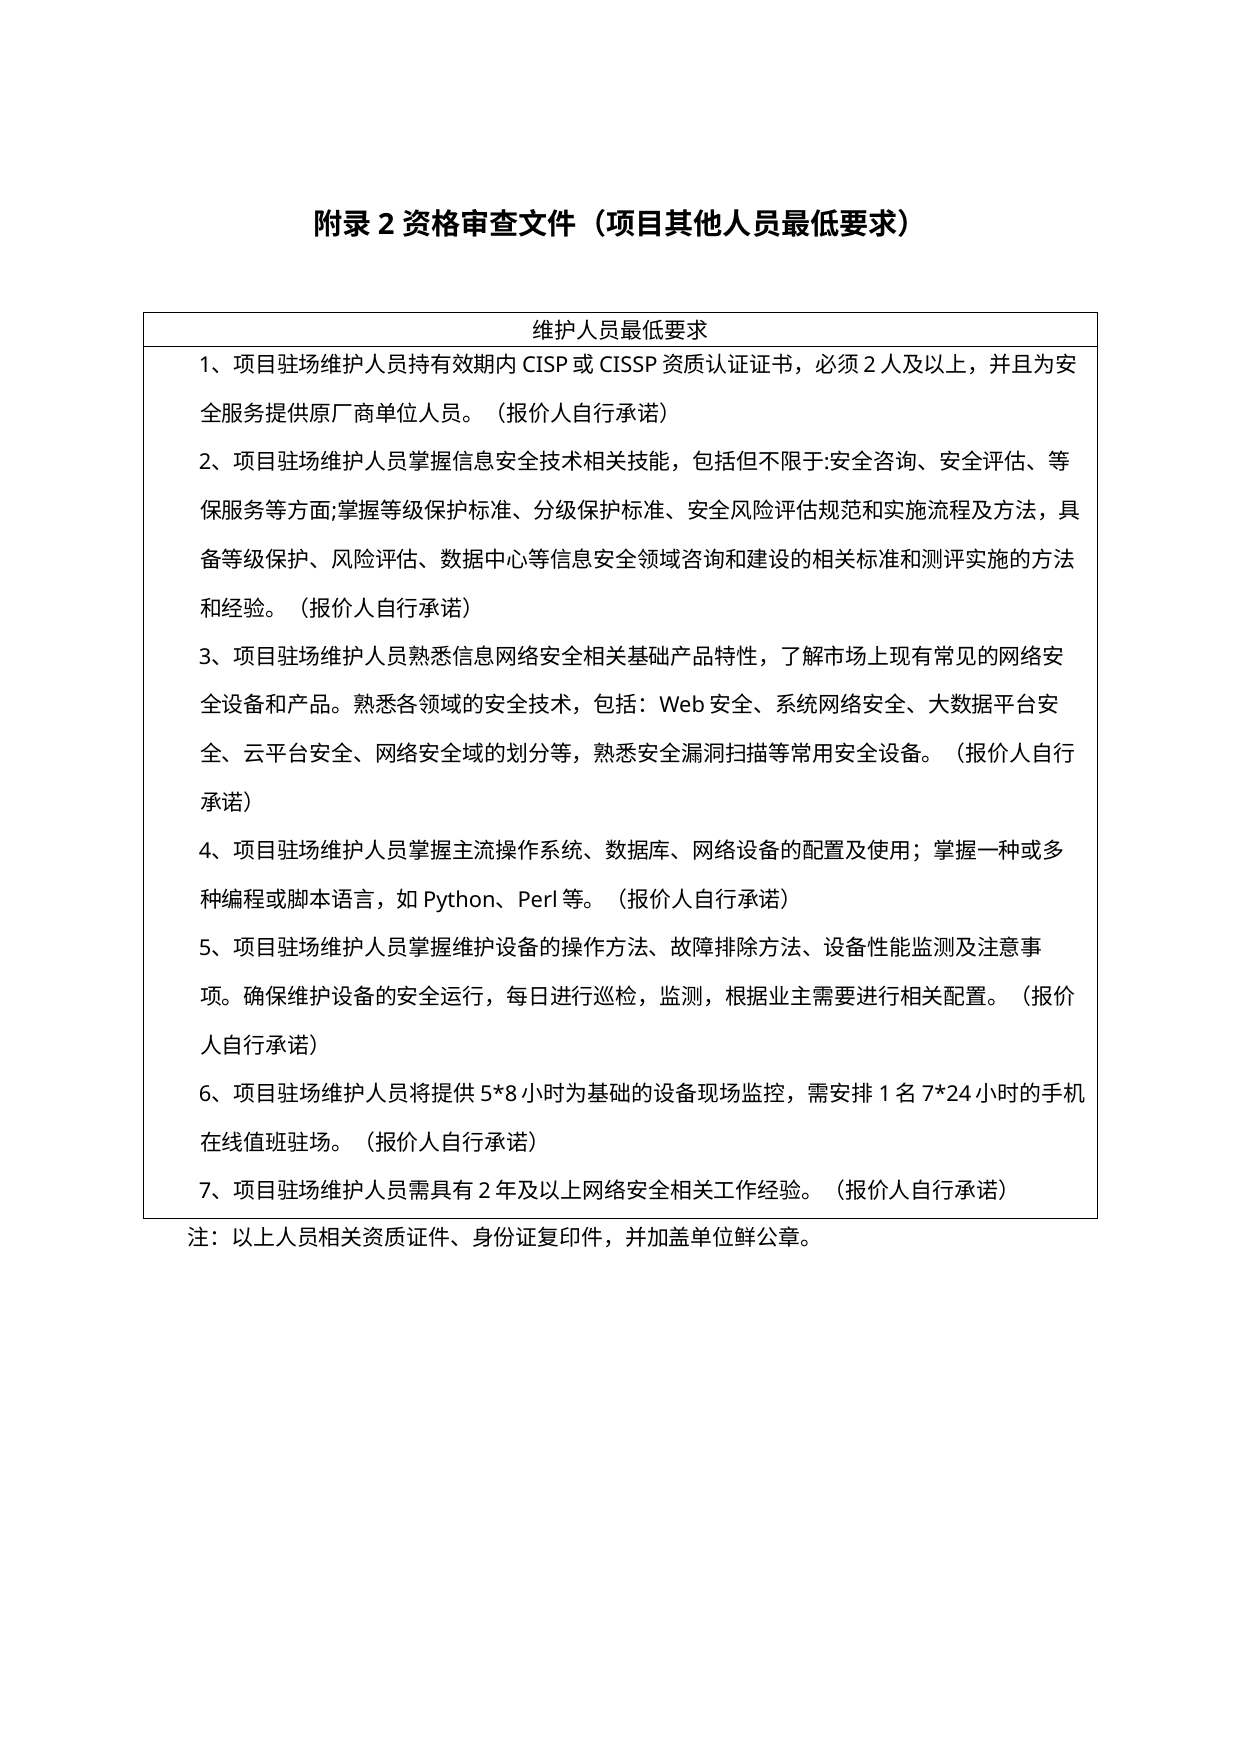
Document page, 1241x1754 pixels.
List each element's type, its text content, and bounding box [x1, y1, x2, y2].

table_cell 1、项目驻场维护人员持有效期内CISP或CISSP资质认证证书，必须2人及以上，并且为安全服务提供原厂商单位人员。（报价人自行承诺） 2、项目驻场维护人员掌握信息安全技术相关技能，包括但不限于:安全咨询、安全评估、等保服务等方面;掌握等级保护标准、分级保护标准、安全风险评估规范和实施流程及方法，具备等级保护、风险评估、数据中心等信息安全领域咨询和建设的相关标准和测评实施的方法和经验。（报价人自行承诺） 3、项目驻场维护人员熟悉信息网络安全相关基础产品特性，了解市场上现有常见的网络安全设备和产品。熟悉各领域的安全技术，包括：Web安全、系统网络安全、大数据平台安全、云平台安全、网络安全域的划分等，熟悉安全漏洞扫描等常用安全设备。（报价人自行承诺） 4、项目驻场维护人员掌握主流操作系统、数据库、网络设备的配置及使用；掌握一种或多种编程或脚本语言，如Python、Perl等。（报价人自行承诺） 5、项目驻场维护人员掌握维护设备的操作方法、故障排除方法、设备性能监测及注意事项。确保维护设备的安全运行，每日进行巡检，监测，根据业主需要进行相关配置。（报价人自行承诺） 6、项目驻场维护人员将提供5*8小时为基础的设备现场监控，需安排1名7*24小时的手机在线值班驻场。（报价人自行承诺） 7、项目驻场维护人员需具有2年及以上网络安全相关工作经验。（报价人自行承诺） [144, 347, 1097, 1218]
text 注：以上人员相关资质证件、身份证复印件，并加盖单位鲜公章。 [187, 1219, 1053, 1252]
table_header 维护人员最低要求 [144, 313, 1097, 346]
text 附录2 资格审查文件（项目其他人员最低要求） [187, 189, 1053, 254]
